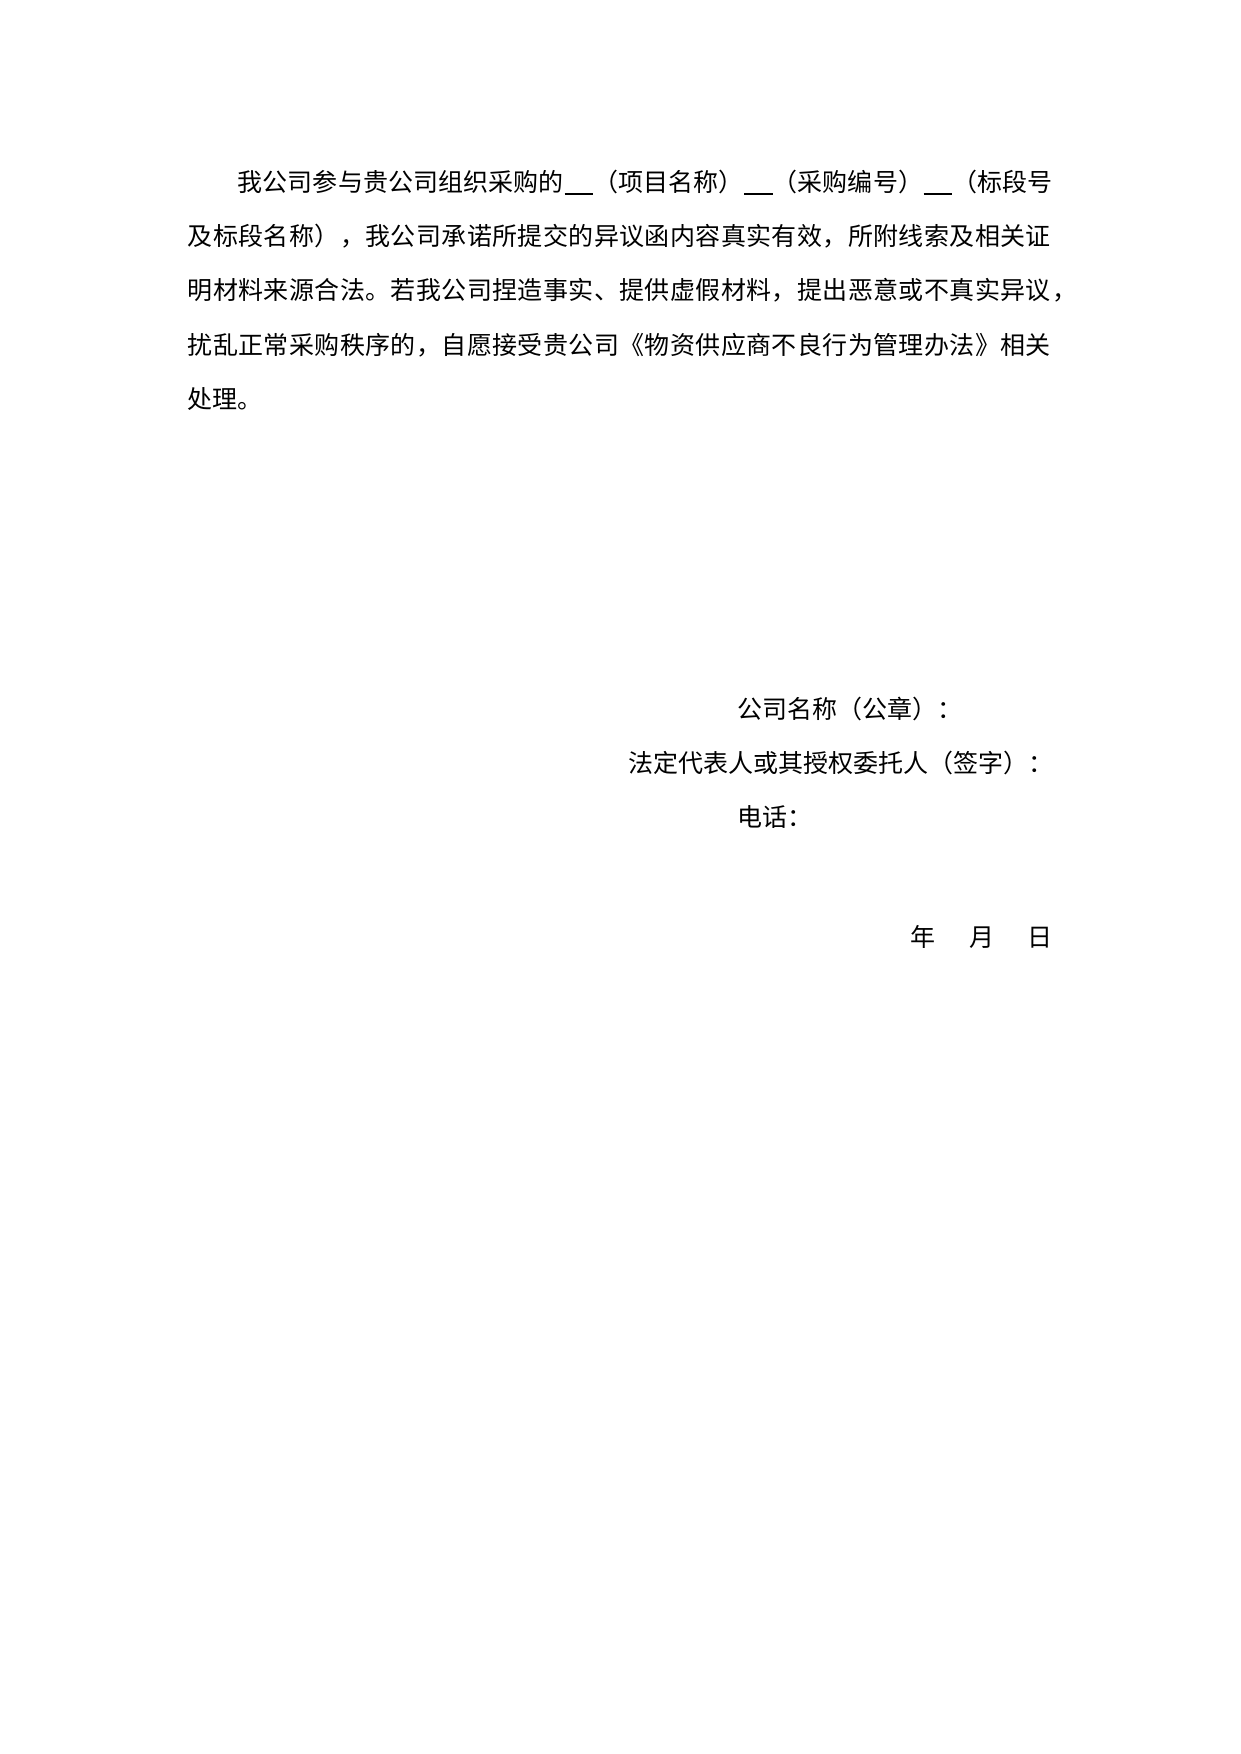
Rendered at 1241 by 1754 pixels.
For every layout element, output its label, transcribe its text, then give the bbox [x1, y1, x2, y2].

text 我公司参与贵公司组织采购的 （项目名称） （采购编号） （标段号及标段名称），我公司承诺所提交的异议函内容真实有效，所附线索及相关证明材料来源合法。若我公司捏造事实、提供虚假材料，提出恶意或不真实异议，扰乱正常采购秩序的，自愿接受贵公司《物资供应商不良行为管理办法》相关处理。 [187, 162, 1053, 416]
text 法定代表人或其授权委托人（签字）： [187, 743, 1053, 780]
text 公司名称（公章）： [187, 689, 1053, 725]
text 电话： [187, 798, 1053, 834]
text 年 月 日 [187, 903, 1053, 968]
